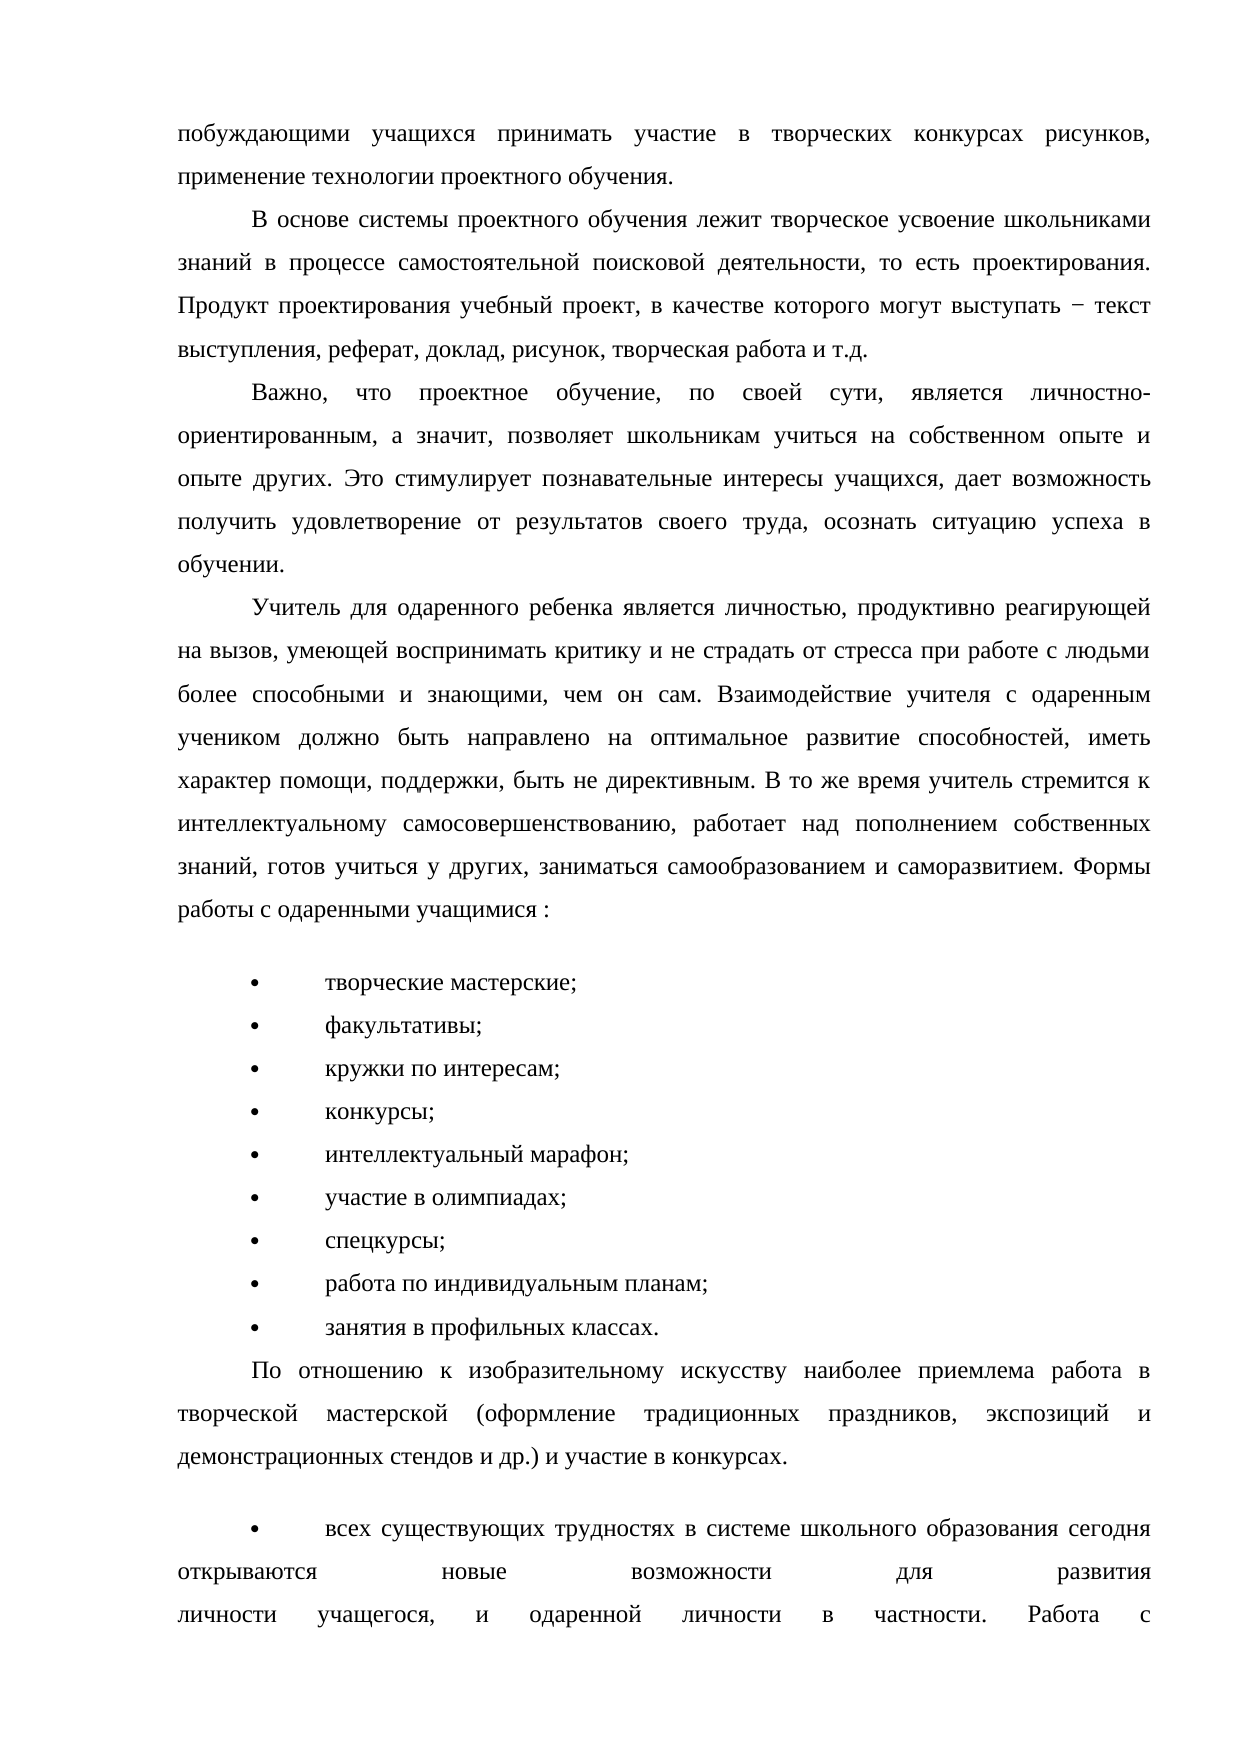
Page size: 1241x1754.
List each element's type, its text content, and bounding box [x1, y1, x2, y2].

list факультативы; [177, 1010, 1152, 1038]
list творческие мастерские; [177, 967, 1152, 995]
list участие в олимпиадах; [177, 1182, 1152, 1211]
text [177, 118, 1152, 190]
text В основе системы проектного обучения лежит творческое усвоение школьниками знаний в процессе самостоятельной поисковой деятельности, то есть проектирования. Продукт проектирования учебный проект, в качестве которого могут выступать − текст выступления, реферат, доклад, рисунок, творческая работа и т.д. [177, 204, 1152, 362]
list спецкурсы; [177, 1225, 1152, 1254]
list занятия в профильных классах. [177, 1312, 1152, 1340]
text По отношению к изобразительному искусству наиболее приемлема работа в творческой мастерской (оформление традиционных праздников, экспозиций и демонстрационных стендов и др.) и участие в конкурсах. [177, 1355, 1152, 1470]
list кружки по интересам; [177, 1053, 1152, 1082]
text Учитель для одаренного ребенка является личностью, продуктивно реагирующей на вызов, умеющей воспринимать критику и не страдать от стресса при работе с людьми более способными и знающими, чем он сам. Взаимодействие учителя с одаренным учеником должно быть направлено на оптимальное развитие способностей, иметь характер помощи, поддержки, быть не директивным. В то же время учитель стремится к интеллектуальному самосовершенствованию, работает над пополнением собственных знаний, готов учиться у других, заниматься самообразованием и саморазвитием. Формы работы с одаренными учащимися : [177, 592, 1152, 923]
list интеллектуальный марафон; [177, 1139, 1152, 1168]
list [177, 1513, 1152, 1628]
text Важно, что проектное обучение, по своей сути, является личностно-ориентированным, а значит, позволяет школьникам учиться на собственном опыте и опыте других. Это стимулирует познавательные интересы учащихся, дает возможность получить удовлетворение от результатов своего труда, осознать ситуацию успеха в обучении. [177, 377, 1152, 578]
list конкурсы; [177, 1096, 1152, 1125]
list работа по индивидуальным планам; [177, 1268, 1152, 1297]
